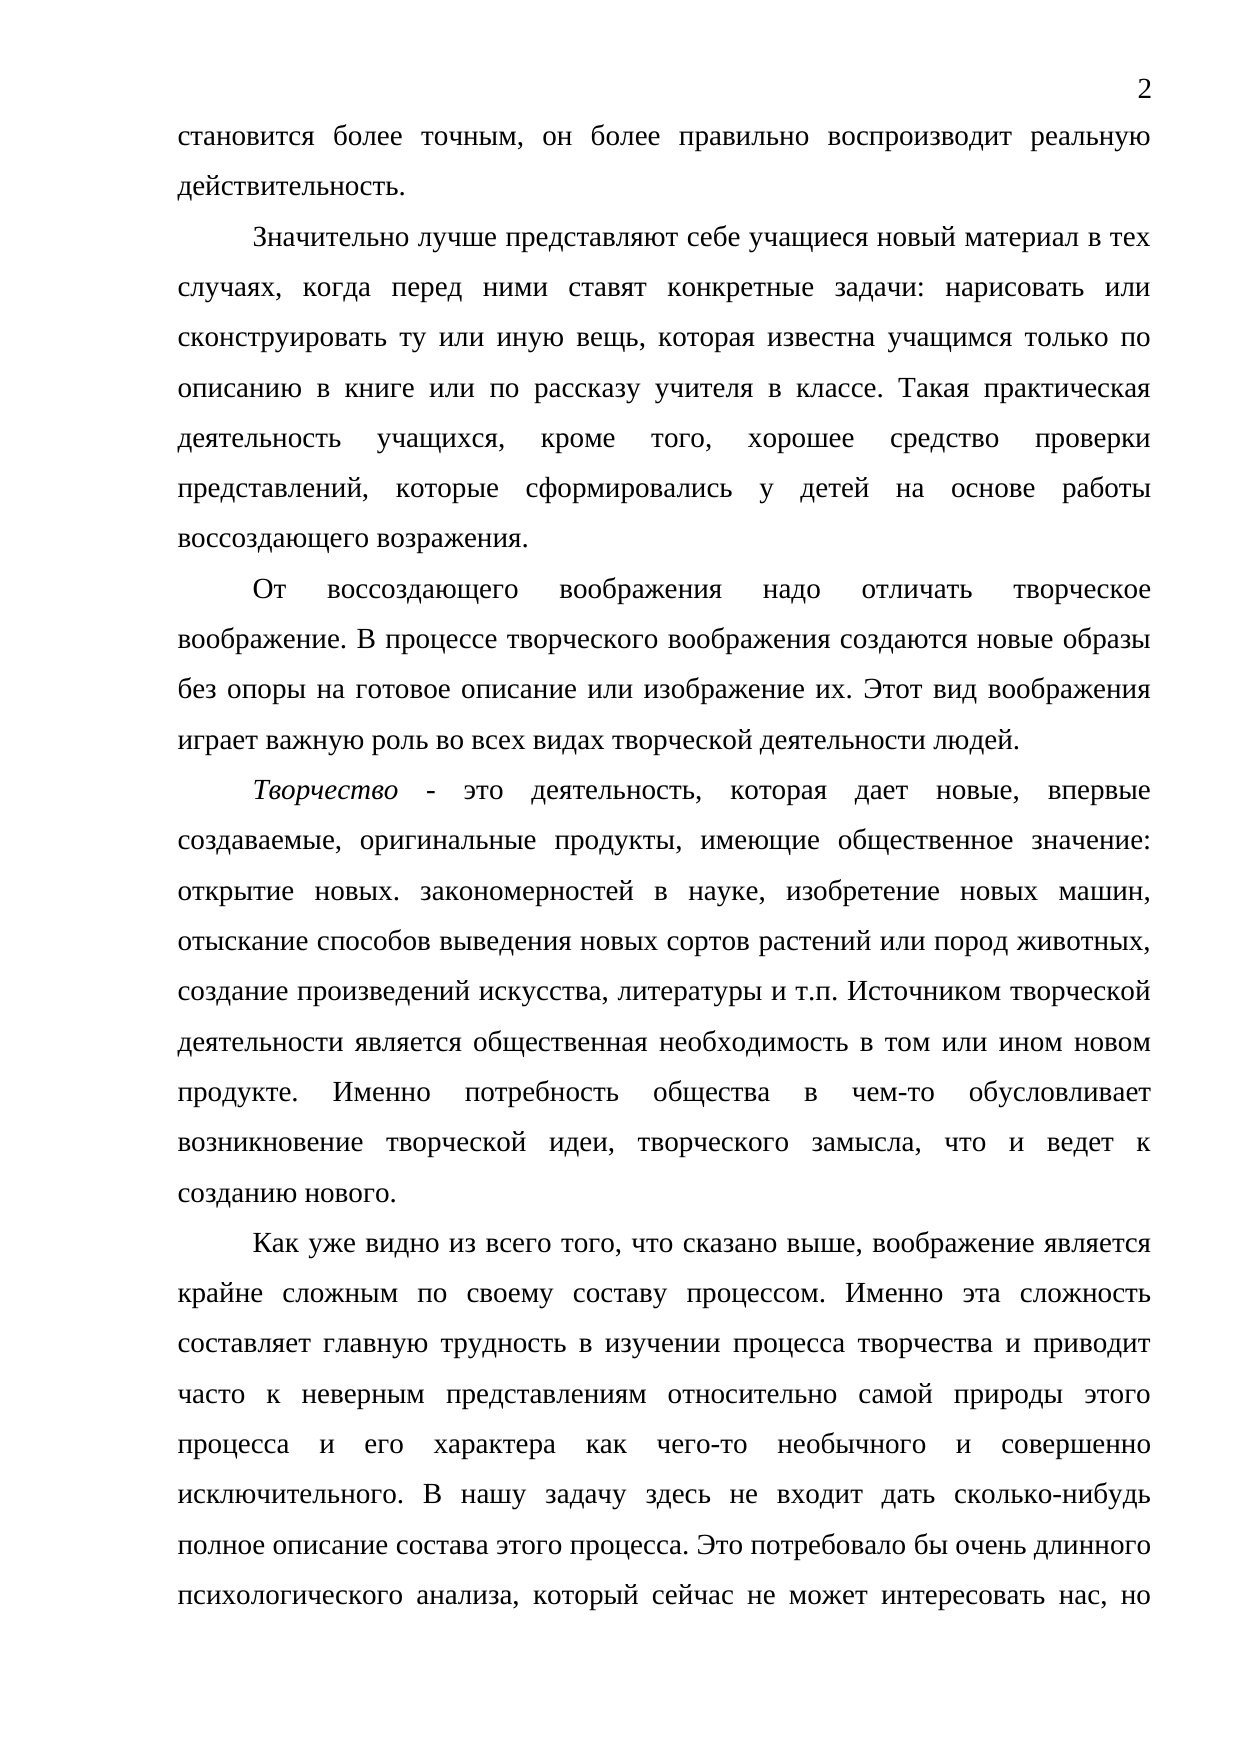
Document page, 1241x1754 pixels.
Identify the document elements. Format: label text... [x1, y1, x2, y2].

text Творчество - это деятельность, которая дает новые, впервые создаваемые, оригинальные продукты, имеющие общественное значение: открытие новых. закономерностей в науке, изобретение новых машин, отыскание способов выведения новых сортов растений или пород животных, создание произведений искусства, литературы и т.п. Источником творческой деятельности является общественная необходимость в том или ином новом продукте. Именно потребность общества в чем-то обусловливает возникновение творческой идеи, творческого замысла, что и ведет к созданию нового. [177, 772, 1152, 1208]
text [177, 118, 1152, 202]
text От воссоздающего воображения надо отличать творческое воображение. В процессе творческого воображения создаются новые образы без опоры на готовое описание или изображение их. Этот вид воображения играет важную роль во всех видах творческой деятельности людей. [177, 571, 1152, 755]
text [177, 1225, 1152, 1611]
text Значительно лучше представляют себе учащиеся новый материал в тех случаях, когда перед ними ставят конкретные задачи: нарисовать или сконструировать ту или иную вещь, которая известна учащимся только по описанию в книге или по рассказу учителя в классе. Такая практическая деятельность учащихся, кроме того, хорошее средство проверки представлений, которые сформировались у детей на основе работы воссоздающего возражения. [177, 219, 1152, 554]
